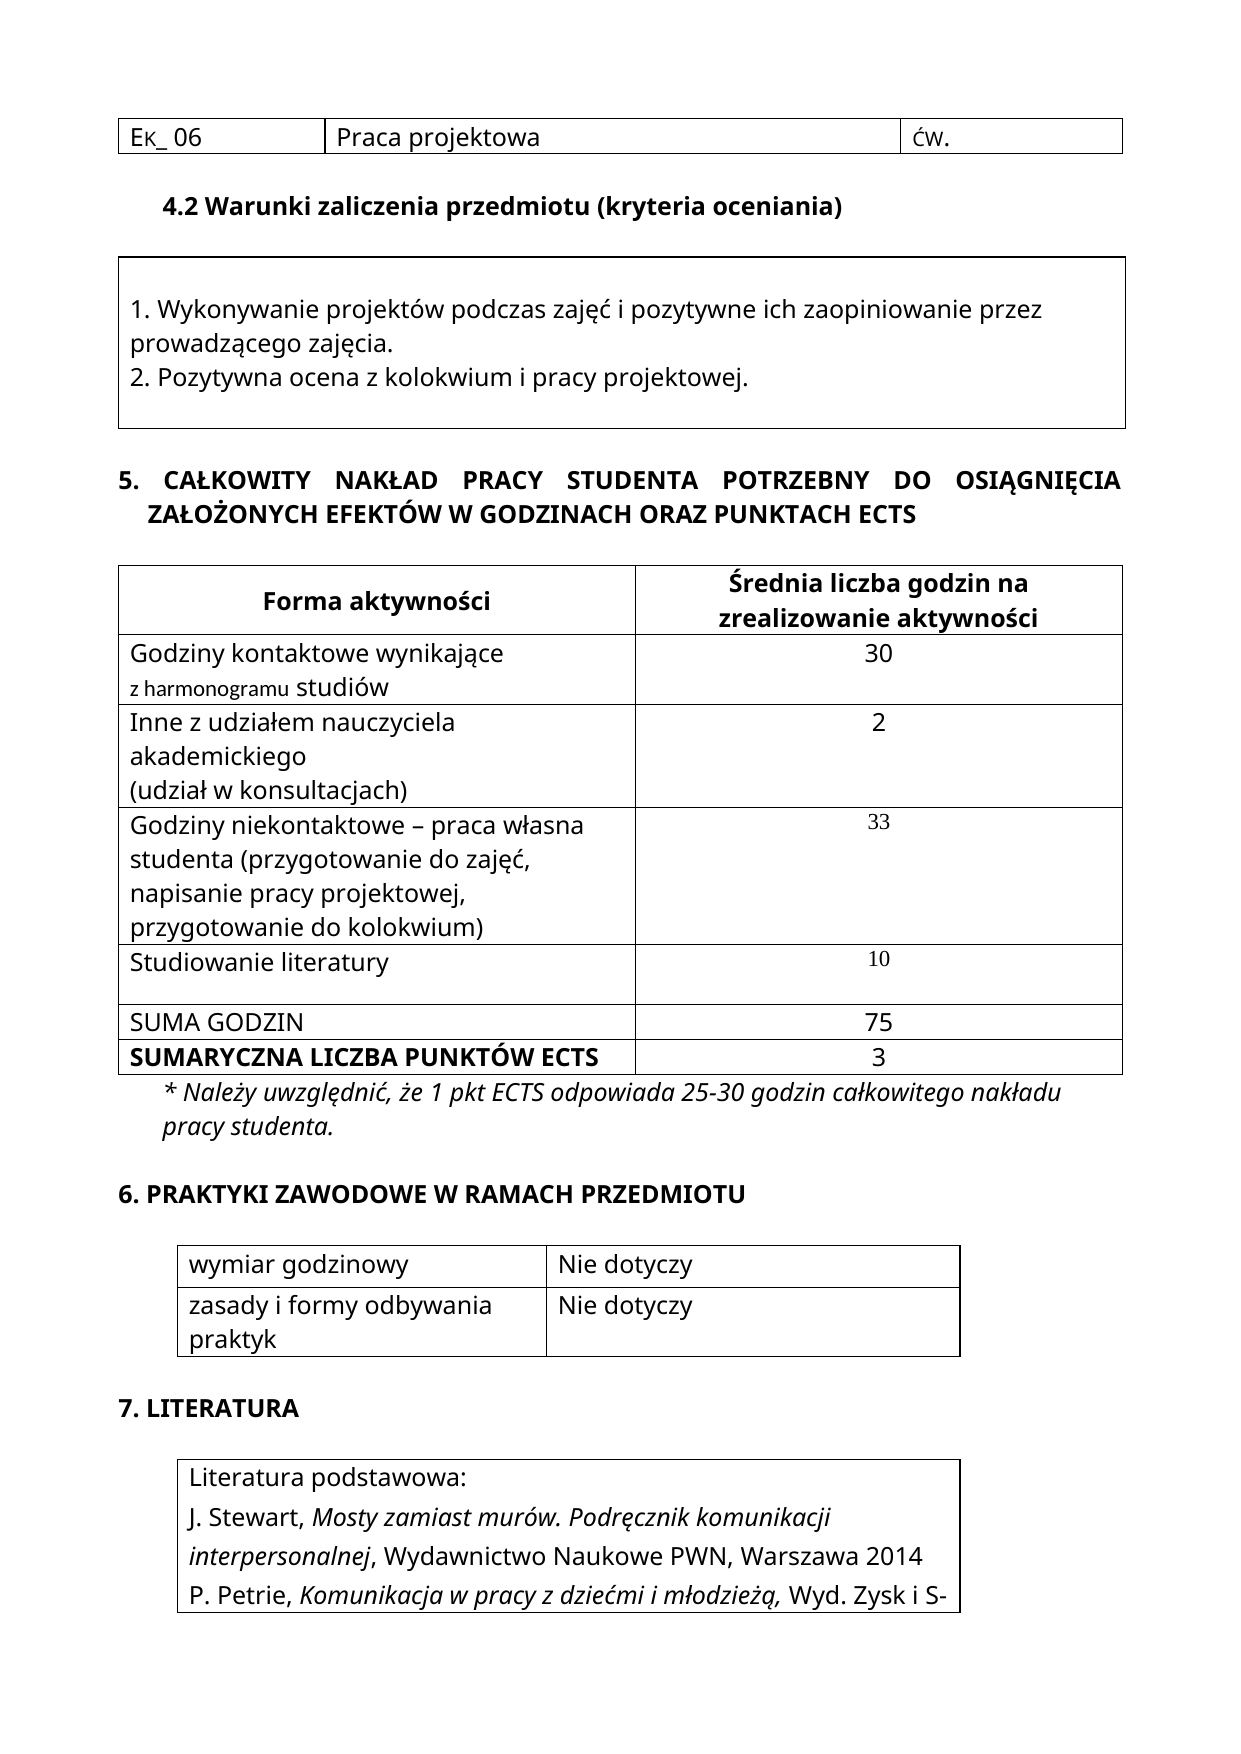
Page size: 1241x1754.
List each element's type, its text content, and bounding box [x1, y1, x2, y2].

table_header Średnia liczba godzin na zrealizowanie aktywności [636, 566, 1122, 634]
table_cell 30 [636, 635, 1122, 703]
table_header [178, 1460, 959, 1612]
table_cell Studiowanie literatury [119, 945, 635, 1004]
table_cell Godziny niekontaktowe – praca własna studenta (przygotowanie do zajęć, napisanie pracy projektowej, przygotowanie do kolokwium) [119, 808, 635, 944]
table_header Nie dotyczy [547, 1246, 959, 1287]
table_header 1. Wykonywanie projektów podczas zajęć i pozytywne ich zaopiniowanie przez prowadzącego zajęcia. 2. Pozytywna ocena z kolokwium i pracy projektowej. [119, 258, 1125, 428]
table_cell 10 [636, 945, 1122, 1004]
text * Należy uwzględnić, że 1 pkt ECTS odpowiada 25-30 godzin całkowitego nakładu pracy studenta. [162, 1075, 1122, 1143]
table_cell Inne z udziałem nauczyciela akademickiego (udział w konsultacjach) [119, 705, 635, 807]
table_cell 2 [636, 705, 1122, 807]
table_cell Nie dotyczy [547, 1288, 959, 1356]
table_cell Ek_ 06 [119, 119, 324, 153]
table_cell SUMA GODZIN [119, 1005, 635, 1039]
table_cell zasady i formy odbywania praktyk [178, 1288, 546, 1356]
table_cell 3 [636, 1040, 1122, 1074]
text 5. CAŁKOWITY NAKŁAD PRACY STUDENTA POTRZEBNY DO OSIĄGNIĘCIA ZAŁOŻONYCH EFEKTÓW W GODZINACH ORAZ PUNKTACH ECTS [118, 463, 1122, 531]
text 7. LITERATURA [118, 1391, 1122, 1425]
table_cell ćw. [901, 119, 1122, 153]
table_cell Godziny kontaktowe wynikające z harmonogramu studiów [119, 635, 635, 703]
table_cell SUMARYCZNA LICZBA PUNKTÓW ECTS [119, 1040, 635, 1074]
table_header Forma aktywności [119, 566, 635, 634]
table_cell 33 [636, 808, 1122, 944]
table_cell Praca projektowa [326, 119, 900, 153]
text 4.2 Warunki zaliczenia przedmiotu (kryteria oceniania) [162, 188, 1122, 222]
text 6. PRAKTYKI ZAWODOWE W RAMACH PRZEDMIOTU [118, 1177, 1122, 1211]
table_header wymiar godzinowy [178, 1246, 546, 1287]
table_cell 75 [636, 1005, 1122, 1039]
